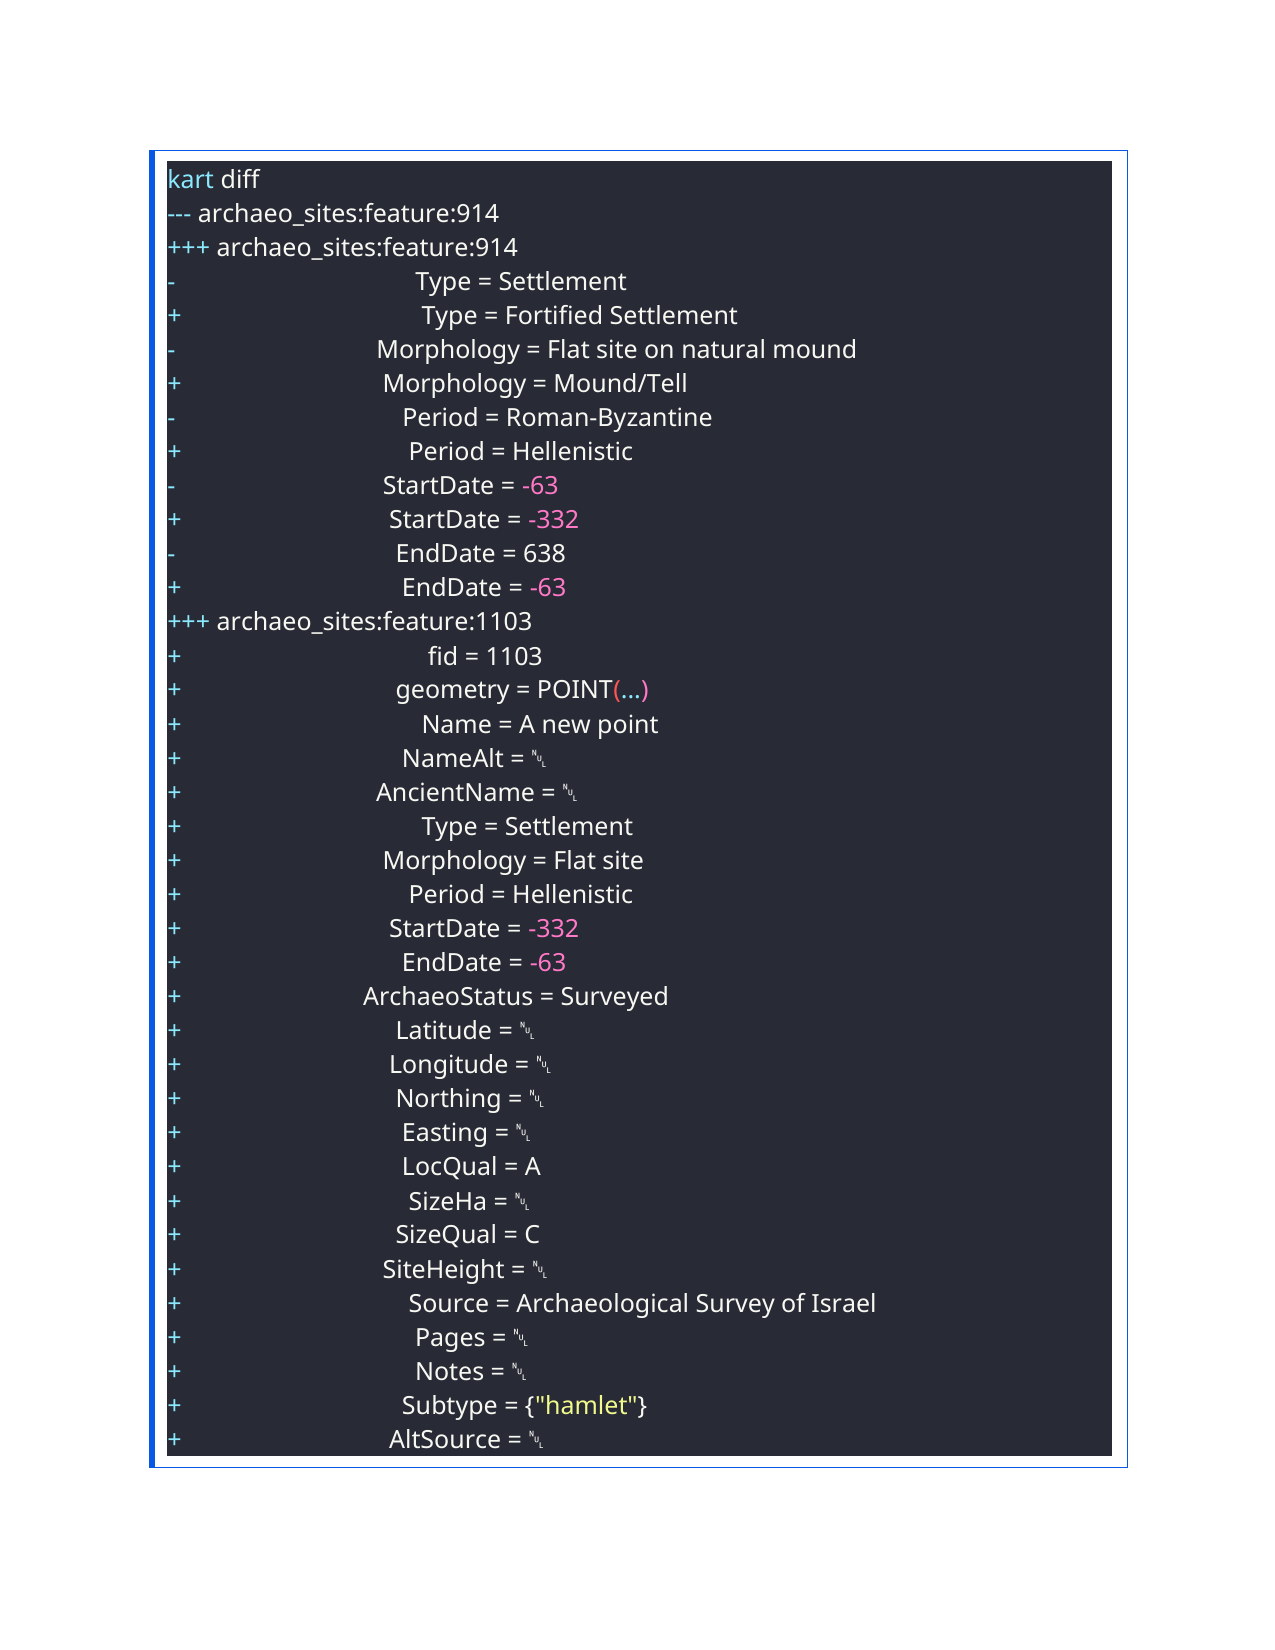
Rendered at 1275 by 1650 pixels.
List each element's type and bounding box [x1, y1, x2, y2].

table_cell [155, 151, 1127, 1467]
